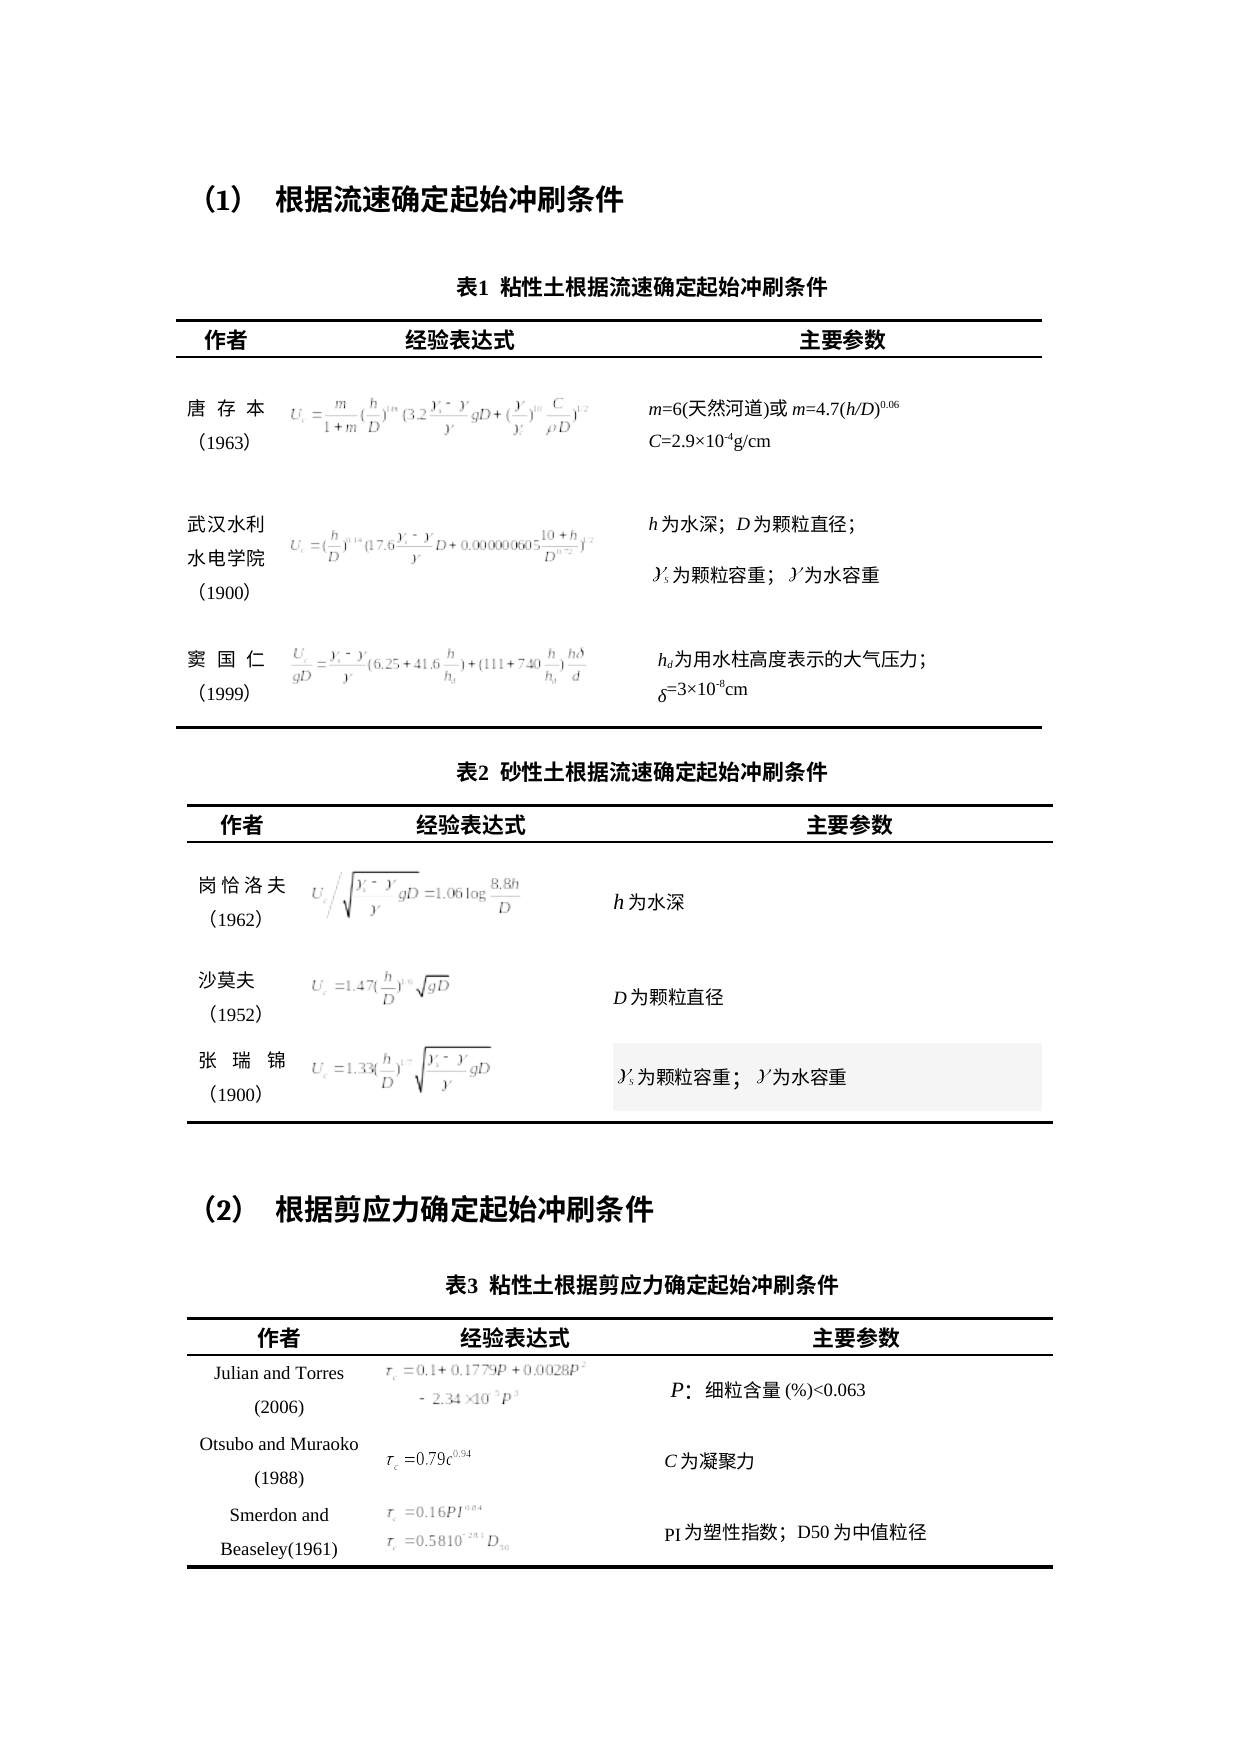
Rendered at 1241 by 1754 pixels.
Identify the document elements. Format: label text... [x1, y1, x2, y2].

table_cell PI为塑性指数；D50为中值粒径 [615, 1498, 1053, 1565]
table_header 作者 [187, 807, 297, 841]
table_cell 唐存本（1963） [176, 358, 276, 490]
list 砂性土根据流速确定起始冲刷条件 [231, 754, 1053, 788]
table_cell [276, 624, 599, 726]
list 粘性土根据流速确定起始冲刷条件 [231, 269, 1053, 303]
subtitle 根据流速确定起始冲刷条件 [187, 164, 1053, 232]
table_cell [297, 1033, 602, 1121]
list 粘性土根据剪应力确定起始冲刷条件 [231, 1267, 1053, 1301]
table_cell C为凝聚力 [615, 1424, 1053, 1497]
table_cell h为水深；D为颗粒直径； 为颗粒容重；为水容重 [600, 490, 1042, 624]
table_header 经验表达式 [371, 1320, 615, 1354]
table_header 经验表达式 [297, 807, 602, 841]
table_header 经验表达式 [276, 322, 599, 356]
table_cell 沙莫夫 （1952） [187, 960, 297, 1032]
table_cell Julian and Torres (2006) [187, 1356, 371, 1424]
table_cell D为颗粒直径 [602, 960, 1053, 1032]
table_cell Otsubo and Muraoko (1988) [187, 1424, 371, 1497]
table_header 作者 [187, 1320, 371, 1354]
table_header 主要参数 [600, 322, 1042, 356]
table_cell 张瑞锦（1900） [187, 1033, 297, 1121]
table_cell hd为用水柱高度表示的大气压力； δ=3×10-8cm [600, 624, 1042, 726]
table_cell [276, 490, 599, 624]
table_cell 岗恰洛夫（1962） [187, 843, 297, 960]
table_cell 为颗粒容重；为水容重 [602, 1033, 1053, 1121]
table_cell m=6(天然河道)或m=4.7(h/D)0.06 C=2.9×10-4g/cm [600, 358, 1042, 490]
table_cell [371, 1356, 615, 1424]
table_header 主要参数 [615, 1320, 1053, 1354]
table_cell [297, 960, 602, 1032]
table_cell [276, 358, 599, 490]
table_cell 武汉水利水电学院（1900） [176, 490, 276, 624]
subtitle 根据剪应力确定起始冲刷条件 [187, 1174, 1053, 1242]
table_header 主要参数 [602, 807, 1053, 841]
table_header 作者 [176, 322, 276, 356]
table_cell [297, 843, 602, 960]
table_cell P：细粒含量 (%)<0.063 [615, 1356, 1053, 1424]
table_cell 窦国仁（1999） [176, 624, 276, 726]
table_cell h为水深 [602, 843, 1053, 960]
table_cell Smerdon and Beaseley(1961) [187, 1498, 371, 1565]
table_cell [371, 1498, 615, 1565]
table_cell [371, 1424, 615, 1497]
